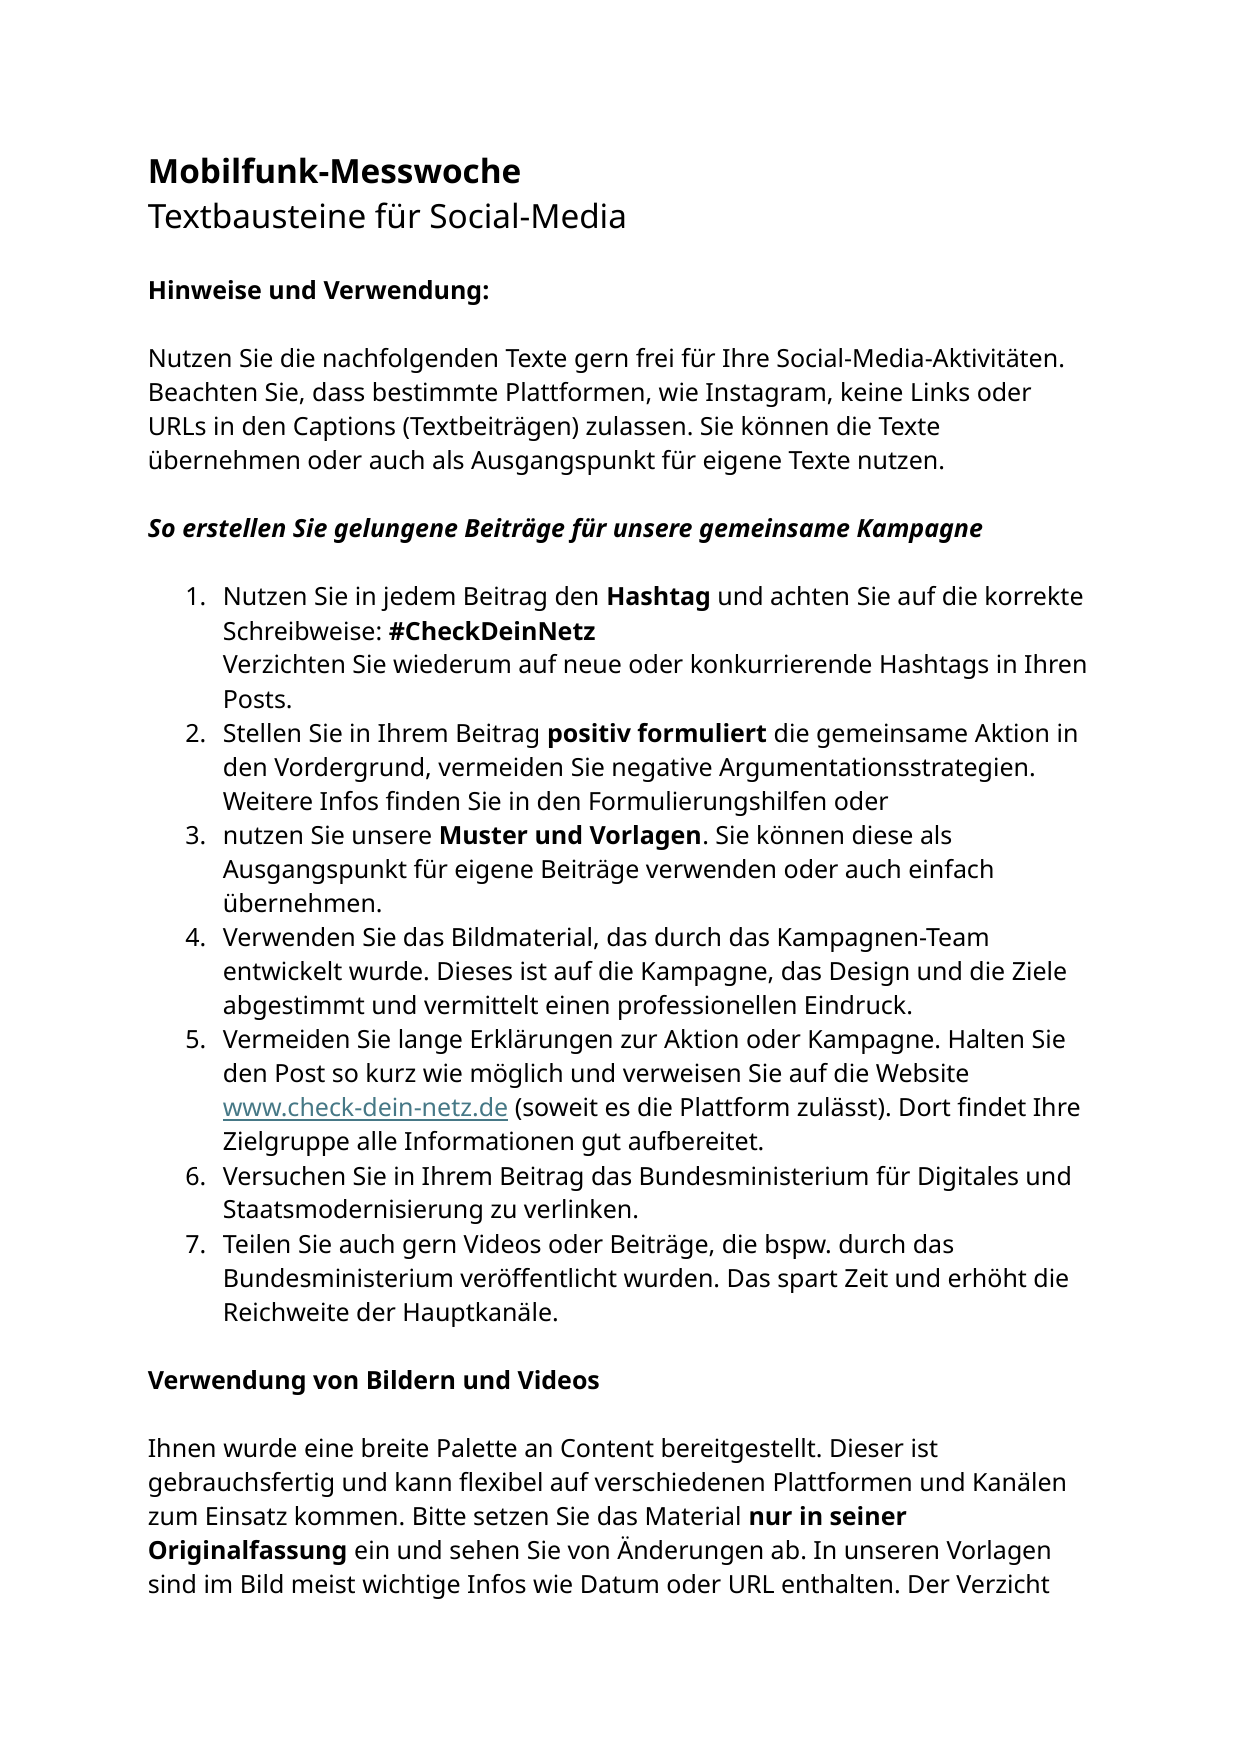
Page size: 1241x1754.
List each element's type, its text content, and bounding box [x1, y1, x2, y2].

list Verwenden Sie das Bildmaterial, das durch das Kampagnen-Team entwickelt wurde. Dieses ist auf die Kampagne, das Design und die Ziele abgestimmt und vermittelt einen professionellen Eindruck. [185, 920, 1093, 1022]
text Verwendung von Bildern und Videos [148, 1362, 1093, 1397]
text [148, 1431, 1093, 1601]
text Hinweise und Verwendung: [148, 272, 1093, 307]
list Versuchen Sie in Ihrem Beitrag das Bundesministerium für Digitales und Staatsmodernisierung zu verlinken. [185, 1158, 1093, 1226]
text Mobilfunk-Messwoche [148, 148, 1093, 193]
list Nutzen Sie in jedem Beitrag den Hashtag und achten Sie auf die korrekte Schreibweise: #CheckDeinNetz Verzichten Sie wiederum auf neue oder konkurrierende Hashtags in Ihren Posts. [185, 579, 1093, 715]
text Textbausteine für Social-Media [148, 193, 1093, 238]
list Teilen Sie auch gern Videos oder Beiträge, die bspw. durch das Bundesministerium veröffentlicht wurden. Das spart Zeit und erhöht die Reichweite der Hauptkanäle. [185, 1226, 1093, 1328]
list Vermeiden Sie lange Erklärungen zur Aktion oder Kampagne. Halten Sie den Post so kurz wie möglich und verweisen Sie auf die Website www.check-dein-netz.de (soweit es die Plattform zulässt). Dort findet Ihre Zielgruppe alle Informationen gut aufbereitet. [185, 1022, 1093, 1158]
text So erstellen Sie gelungene Beiträge für unsere gemeinsame Kampagne [148, 511, 1093, 545]
list Stellen Sie in Ihrem Beitrag positiv formuliert die gemeinsame Aktion in den Vordergrund, vermeiden Sie negative Argumentationsstrategien. Weitere Infos finden Sie in den Formulierungshilfen oder [185, 715, 1093, 817]
text Nutzen Sie die nachfolgenden Texte gern frei für Ihre Social-Media-Aktivitäten. Beachten Sie, dass bestimmte Plattformen, wie Instagram, keine Links oder URLs in den Captions (Textbeiträgen) zulassen. Sie können die Texte übernehmen oder auch als Ausgangspunkt für eigene Texte nutzen. [148, 341, 1093, 477]
list nutzen Sie unsere Muster und Vorlagen. Sie können diese als Ausgangspunkt für eigene Beiträge verwenden oder auch einfach übernehmen. [185, 817, 1093, 920]
